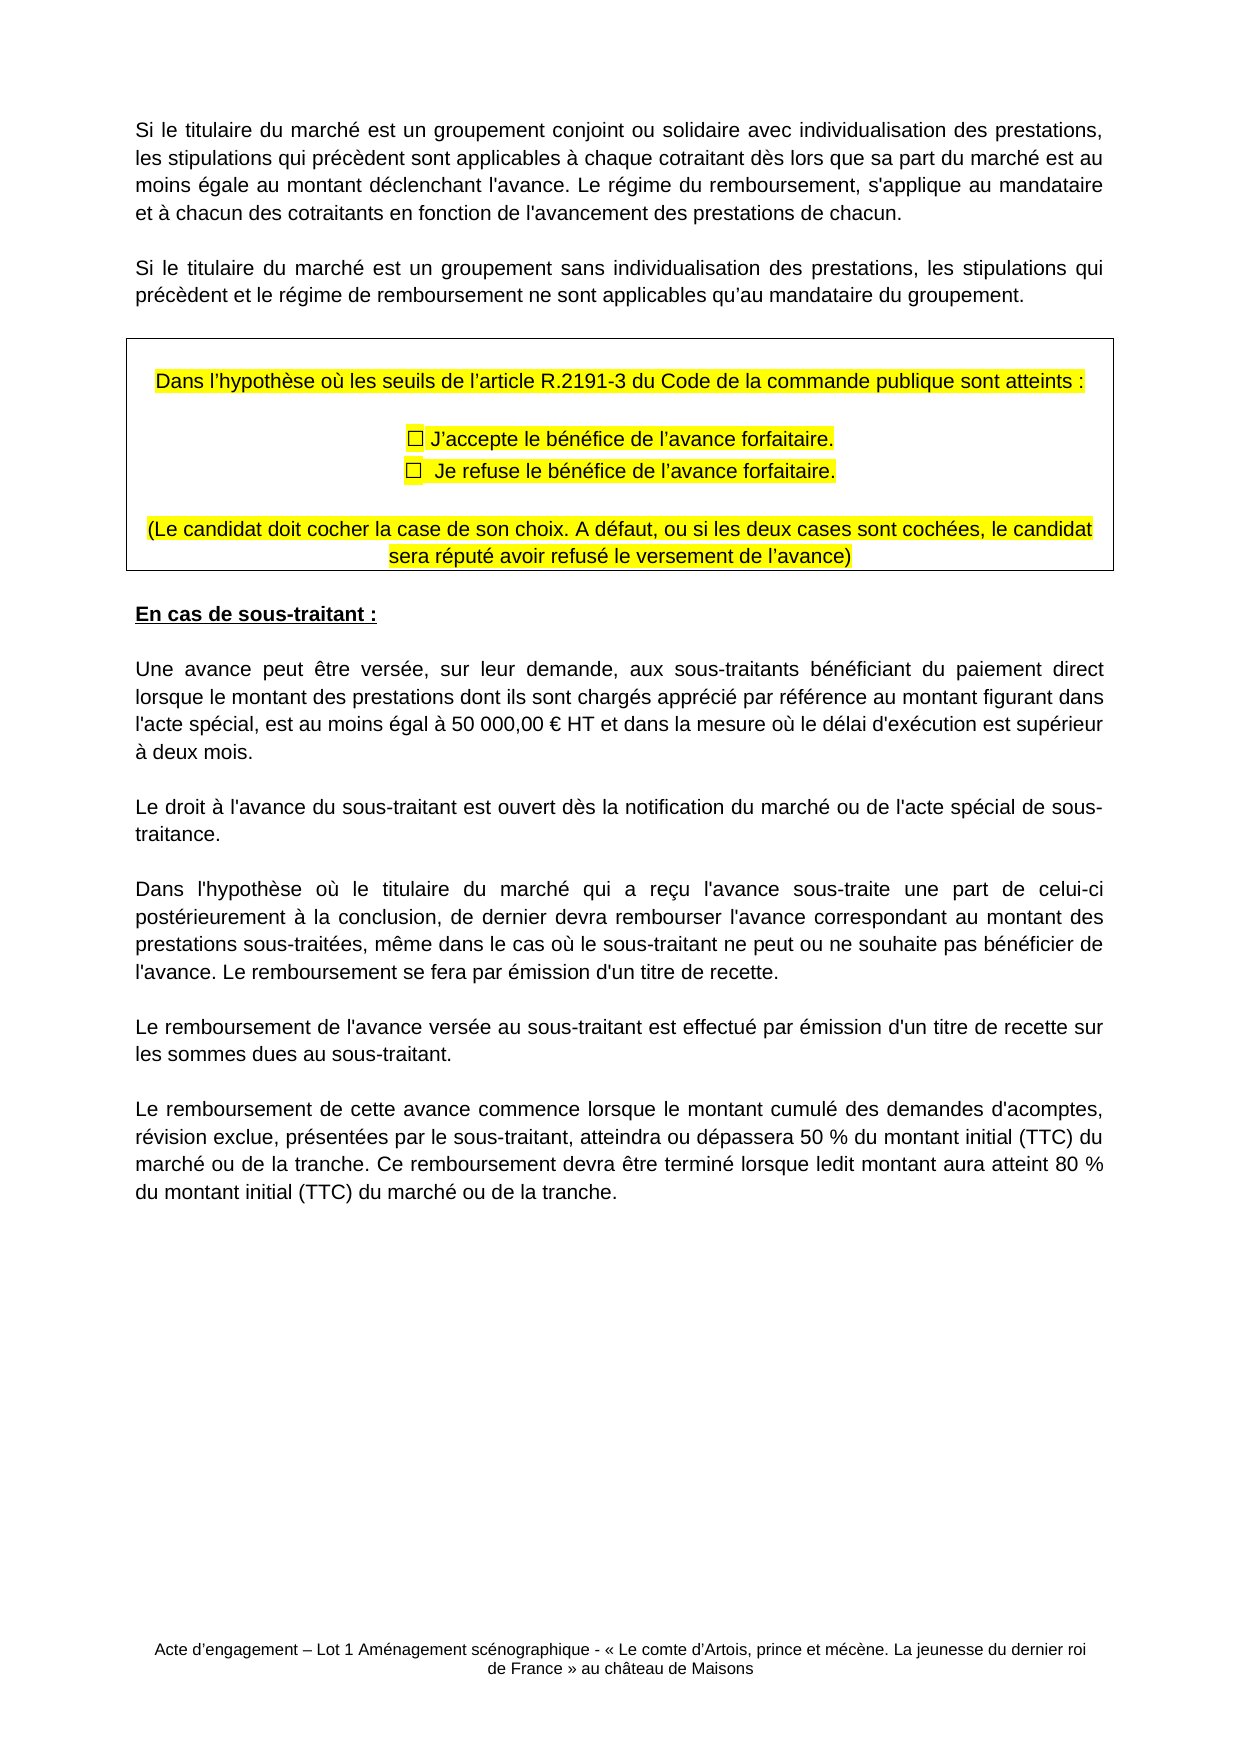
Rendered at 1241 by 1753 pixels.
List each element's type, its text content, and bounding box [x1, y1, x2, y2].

text J’accepte le bénéfice de l’avance forfaitaire. [127, 421, 1113, 452]
text (Le candidat doit cocher la case de son choix. A défaut, ou si les deux cases sont cochées, le candidat sera réputé avoir refusé le versement de l’avance) [127, 513, 1113, 570]
text Dans l'hypothèse où le titulaire du marché qui a reçu l'avance sous-traite une part de celui-ci postérieurement à la conclusion, de dernier devra rembourser l'avance correspondant au montant des prestations sous-traitées, même dans le cas où le sous-traitant ne peut ou ne souhaite pas bénéficier de l'avance. Le remboursement se fera par émission d'un titre de recette. [135, 877, 1105, 983]
text Si le titulaire du marché est un groupement conjoint ou solidaire avec individualisation des prestations, les stipulations qui précèdent sont applicables à chaque cotraitant dès lors que sa part du marché est au moins égale au montant déclenchant l'avance. Le régime du remboursement, s'applique au mandataire et à chacun des cotraitants en fonction de l'avancement des prestations de chacun. [135, 118, 1105, 224]
text Dans l’hypothèse où les seuils de l’article R.2191-3 du Code de la commande publique sont atteints : [127, 366, 1113, 393]
text Le remboursement de cette avance commence lorsque le montant cumulé des demandes d'acomptes, révision exclue, présentées par le sous-traitant, atteindra ou dépassera 50 % du montant initial (TTC) du marché ou de la tranche. Ce remboursement devra être terminé lorsque ledit montant aura atteint 80 % du montant initial (TTC) du marché ou de la tranche. [135, 1097, 1105, 1203]
text Je refuse le bénéfice de l’avance forfaitaire. [127, 453, 1113, 485]
text Une avance peut être versée, sur leur demande, aux sous-traitants bénéficiant du paiement direct lorsque le montant des prestations dont ils sont chargés apprécié par référence au montant figurant dans l'acte spécial, est au moins égal à 50 000,00 € HT et dans la mesure où le délai d'exécution est supérieur à deux mois. [135, 657, 1105, 763]
text Le droit à l'avance du sous-traitant est ouvert dès la notification du marché ou de l'acte spécial de sous-traitance. [135, 794, 1105, 846]
text Le remboursement de l'avance versée au sous-traitant est effectué par émission d'un titre de recette sur les sommes dues au sous-traitant. [135, 1014, 1105, 1066]
text En cas de sous-traitant : [135, 602, 1105, 626]
text Si le titulaire du marché est un groupement sans individualisation des prestations, les stipulations qui précèdent et le régime de remboursement ne sont applicables qu’au mandataire du groupement. [135, 256, 1105, 307]
